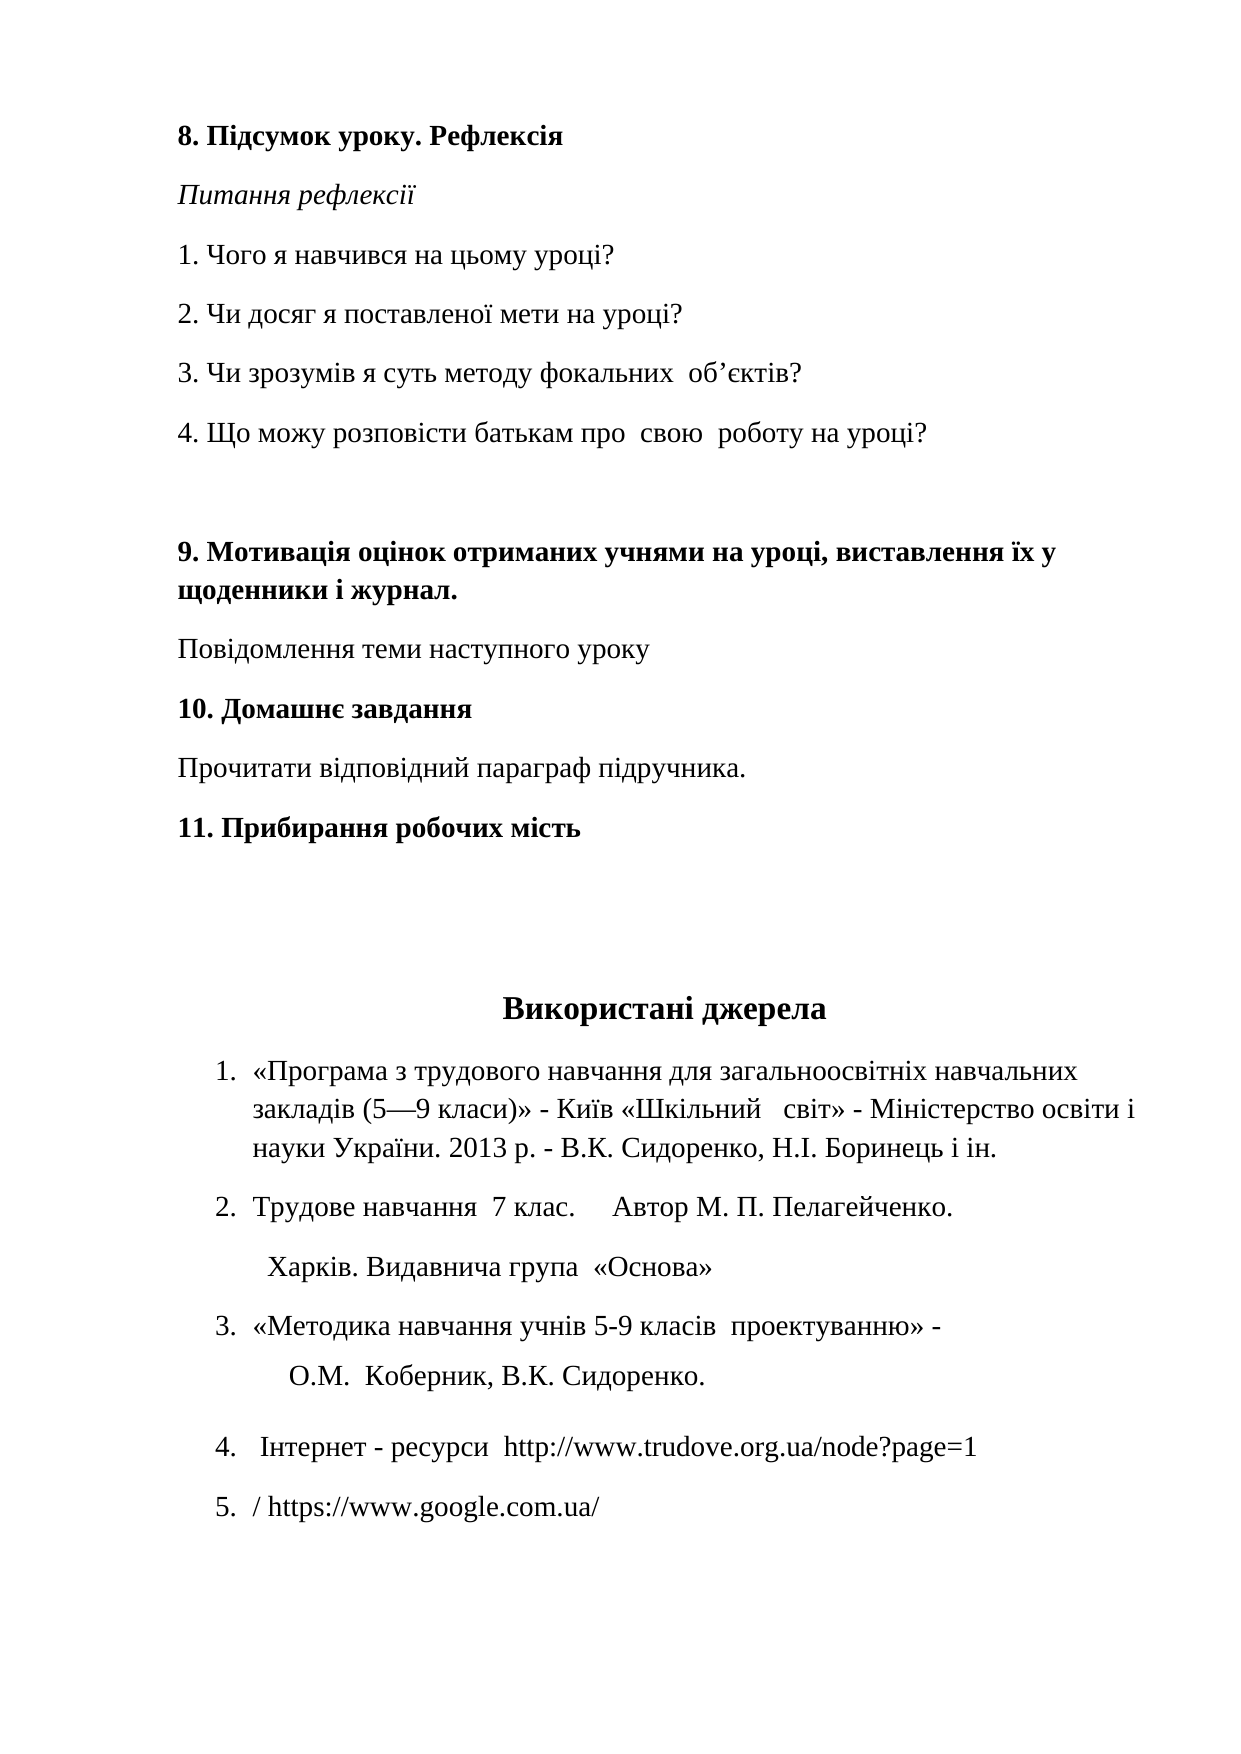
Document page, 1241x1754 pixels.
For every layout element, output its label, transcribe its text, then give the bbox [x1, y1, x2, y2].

text 1. Чого я навчився на цьому уроці? [177, 237, 1152, 270]
text 2. Чи досяг я поставленої мети на уроці? [177, 296, 1152, 330]
text 9. Мотивація оцінок отриманих учнями на уроці, виставлення їх у щоденники і журнал. [177, 534, 1152, 606]
text Харків. Видавнича група «Основа» [252, 1249, 1152, 1282]
list О.М. Коберник, В.К. Сидоренко. [252, 1358, 1152, 1392]
text Використані джерела [177, 988, 1152, 1026]
text 10. Домашнє завдання [177, 691, 1152, 724]
text 3. Чи зрозумів я суть методу фокальних об’єктів? [177, 356, 1152, 389]
list / https://www.google.com.ua/ [215, 1489, 1152, 1522]
list Трудове навчання 7 клас. Автор М. П. Пелагейченко. [215, 1189, 1152, 1223]
text Прочитати відповідний параграф підручника. [177, 750, 1152, 784]
text 4. Що можу розповісти батькам про свою роботу на уроці? [177, 415, 1152, 448]
text 11. Прибирання робочих мість [177, 810, 1152, 843]
text 8. Підсумок уроку. Рефлексія [177, 118, 1152, 152]
list Інтернет - ресурси http://www.trudove.org.ua/node?page=1 [215, 1429, 1152, 1463]
list «Методика навчання учнів 5-9 класів проектуванню» - [215, 1308, 1152, 1342]
list «Програма з трудового навчання для загальноосвітніх навчальних закладів (5—9 класи)» - Київ «Шкільний світ» - Міністерство освіти і науки України. 2013 р. - В.К. Сидоренко, Н.І. Боринець і ін. [215, 1053, 1152, 1163]
text Питання рефлексії [177, 177, 1152, 211]
text Повідомлення теми наступного уроку [177, 632, 1152, 665]
